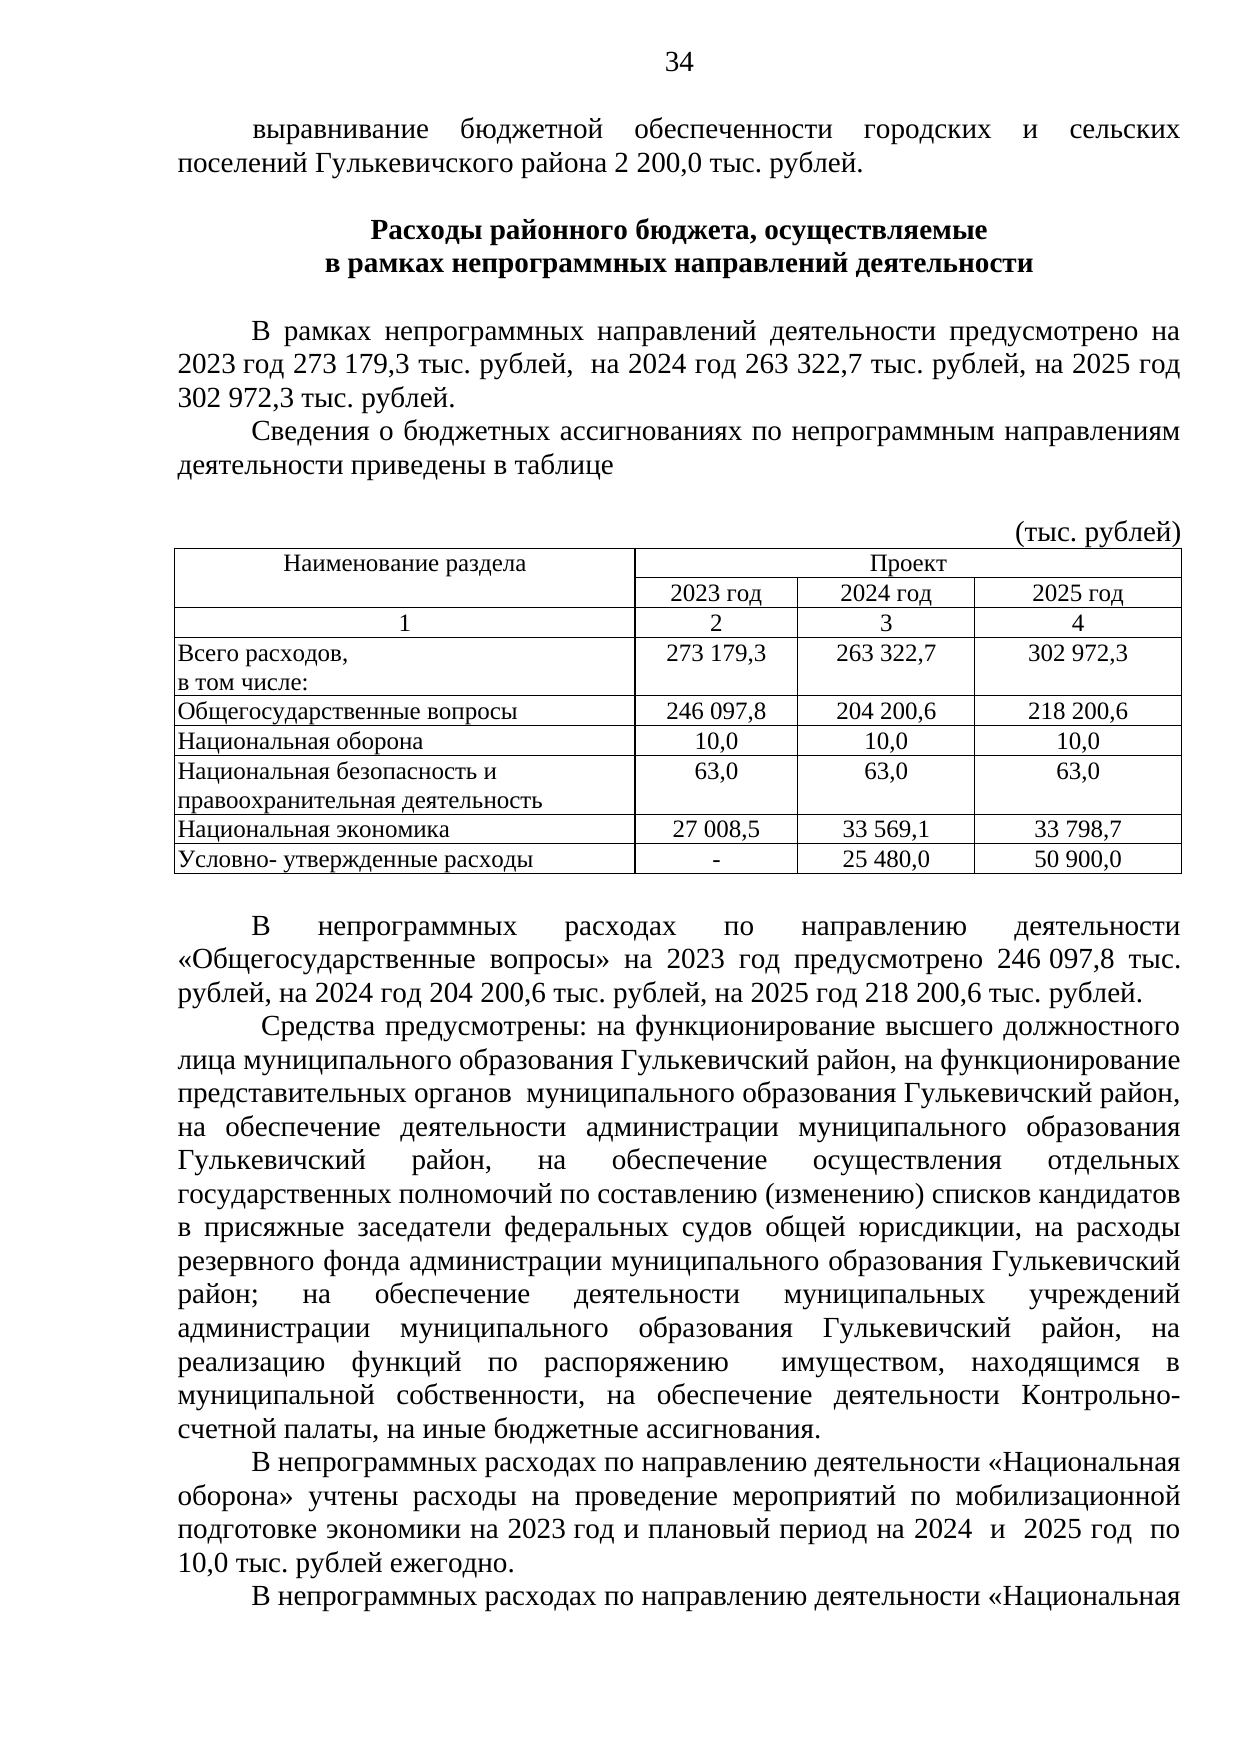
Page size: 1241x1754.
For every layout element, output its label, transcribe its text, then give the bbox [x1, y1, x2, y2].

table_cell 63,0 [975, 756, 1181, 813]
table_cell 27 008,5 [636, 815, 797, 843]
text выравнивание бюджетной обеспеченности городских и сельских поселений Гулькевичского района 2 200,0 тыс. рублей. [177, 111, 1181, 178]
table_cell Национальная безопасность и правоохранительная деятельность [175, 756, 634, 813]
text В рамках непрограммных направлений деятельности предусмотрено на 2023 год 273 179,3 тыс. рублей, на 2024 год 263 322,7 тыс. рублей, на 2025 год 302 972,3 тыс. рублей. [177, 313, 1181, 413]
table_cell 2025 год [975, 578, 1181, 607]
table_cell 204 200,6 [798, 696, 974, 725]
table_cell 63,0 [798, 756, 974, 813]
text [177, 1578, 1181, 1612]
table_cell 4 [975, 608, 1181, 637]
text Расходы районного бюджета, осуществляемые [177, 212, 1181, 246]
table_cell 10,0 [636, 726, 797, 755]
text Сведения о бюджетных ассигнованиях по непрограммным направлениям деятельности приведены в таблице [177, 413, 1181, 480]
table_cell 50 900,0 [975, 844, 1181, 873]
table_cell 33 798,7 [975, 815, 1181, 843]
table_header Наименование раздела [175, 549, 634, 607]
table_cell 10,0 [798, 726, 974, 755]
text В непрограммных расходах по направлению деятельности «Общегосударственные вопросы» на 2023 год предусмотрено 246 097,8 тыс. рублей, на 2024 год 204 200,6 тыс. рублей, на 2025 год 218 200,6 тыс. рублей. [177, 908, 1181, 1008]
table_cell 302 972,3 [975, 638, 1181, 695]
table_cell 33 569,1 [798, 815, 974, 843]
table_cell Национальная оборона [175, 726, 634, 755]
table_cell Условно- утвержденные расходы [175, 844, 634, 873]
table_cell - [636, 844, 797, 873]
table_cell 2 [636, 608, 797, 637]
table_cell Общегосударственные вопросы [175, 696, 634, 725]
text В непрограммных расходах по направлению деятельности «Национальная оборона» учтены расходы на проведение мероприятий по мобилизационной подготовке экономики на 2023 год и плановый период на 2024 и 2025 год по 10,0 тыс. рублей ежегодно. [177, 1444, 1181, 1578]
text в рамках непрограммных направлений деятельности [177, 246, 1181, 279]
table_cell 2024 год [798, 578, 974, 607]
table_cell 3 [798, 608, 974, 637]
table_header Проект [636, 549, 1181, 577]
table_cell 25 480,0 [798, 844, 974, 873]
text Средства предусмотрены: на функционирование высшего должностного лица муниципального образования Гулькевичский район, на функционирование представительных органов муниципального образования Гулькевичский район, на обеспечение деятельности администрации муниципального образования Гулькевичский район, на обеспечение осуществления отдельных государственных полномочий по составлению (изменению) списков кандидатов в присяжные заседатели федеральных судов общей юрисдикции, на расходы резервного фонда администрации муниципального образования Гулькевичский район; на обеспечение деятельности муниципальных учреждений администрации муниципального образования Гулькевичский район, на реализацию функций по распоряжению имуществом, находящимся в муниципальной собственности, на обеспечение деятельности Контрольно-счетной палаты, на иные бюджетные ассигнования. [177, 1008, 1181, 1444]
table_cell 273 179,3 [636, 638, 797, 695]
table_cell 1 [175, 608, 634, 637]
table_cell 263 322,7 [798, 638, 974, 695]
text (тыс. рублей) [177, 514, 1181, 547]
table_cell Всего расходов, в том числе: [175, 638, 634, 695]
table_cell 10,0 [975, 726, 1181, 755]
table_cell 63,0 [636, 756, 797, 813]
table_cell 2023 год [636, 578, 797, 607]
table_cell 246 097,8 [636, 696, 797, 725]
table_cell 218 200,6 [975, 696, 1181, 725]
table_cell Национальная экономика [175, 815, 634, 843]
